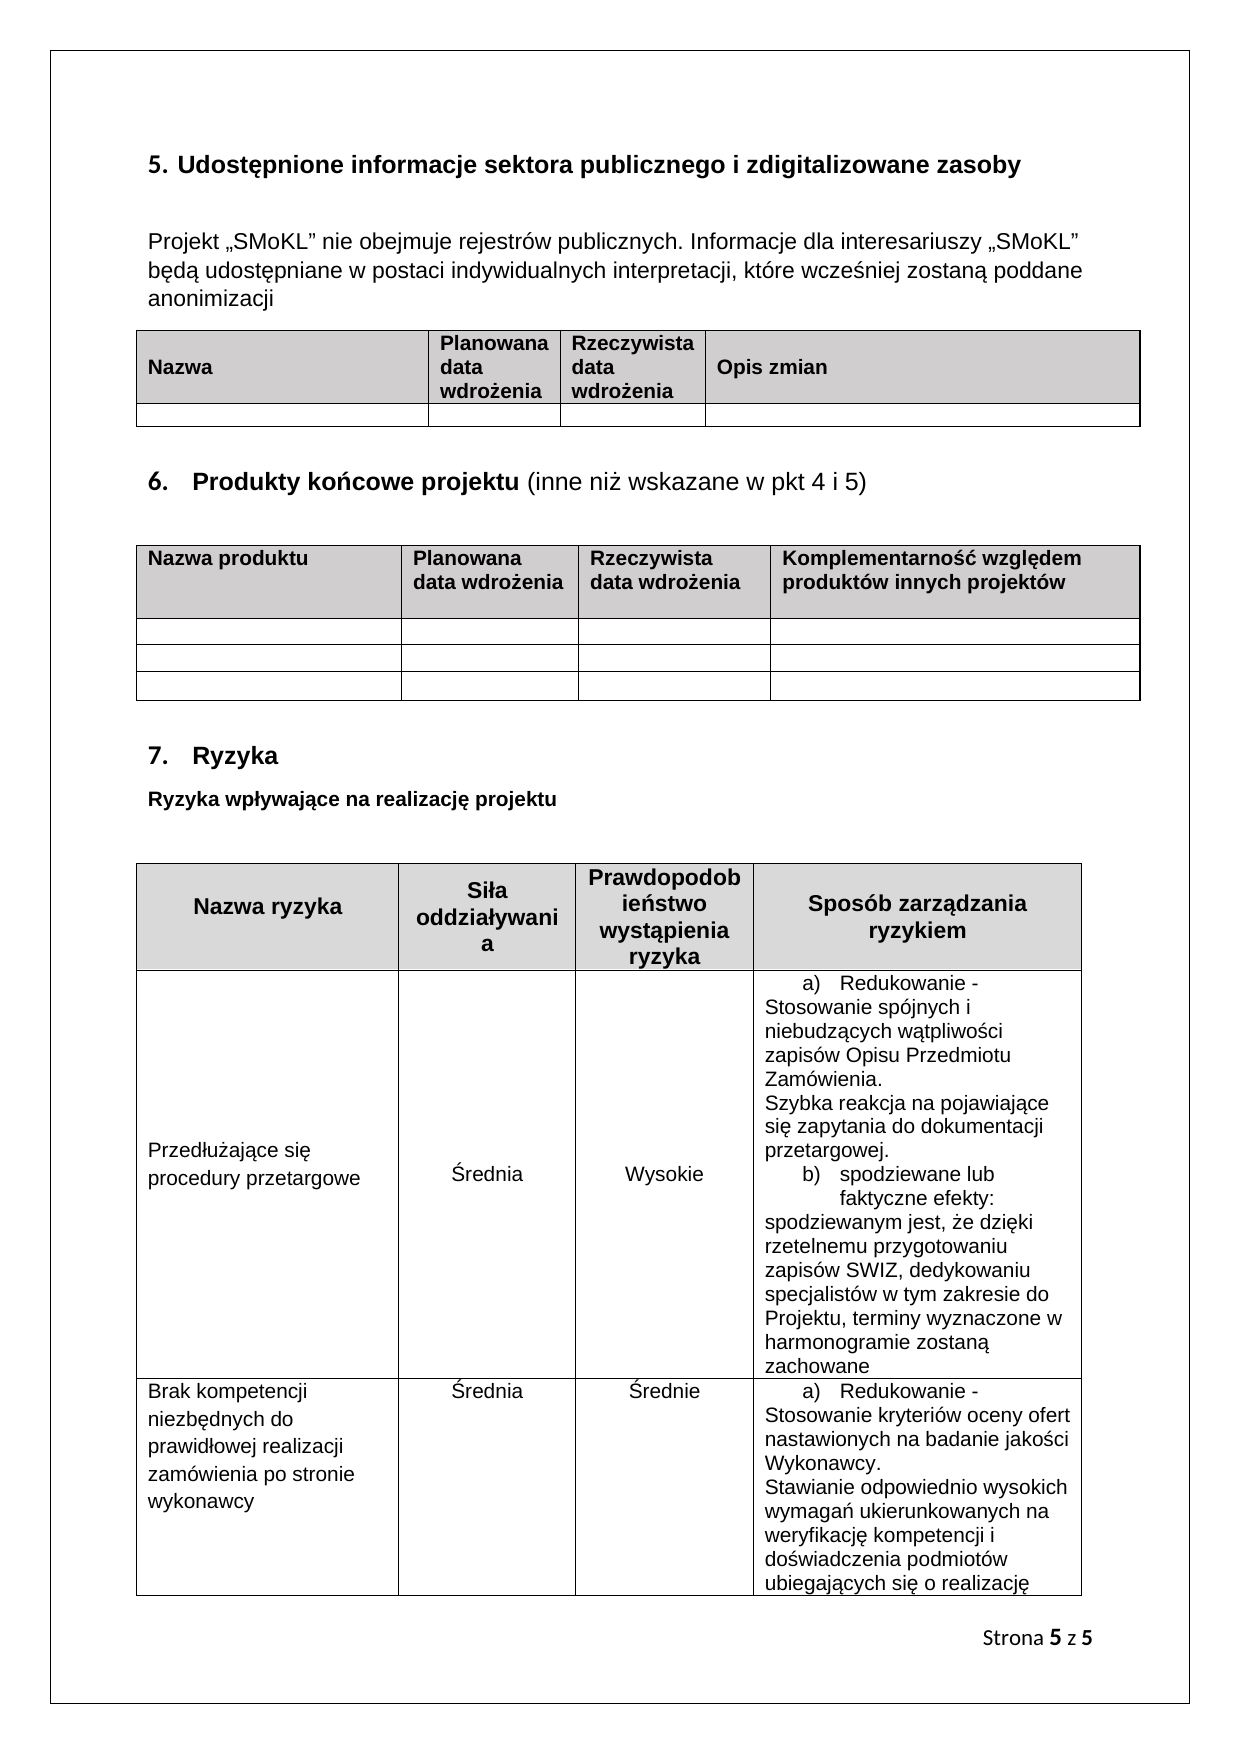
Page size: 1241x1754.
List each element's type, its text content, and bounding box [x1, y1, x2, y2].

subtitle Produkty końcowe projektu (inne niż wskazane w pkt 4 i 5) [148, 464, 1093, 497]
table_header Nazwa ryzyka [137, 864, 398, 969]
subtitle Udostępnione informacje sektora publicznego i zdigitalizowane zasoby [148, 147, 1093, 181]
table_cell [402, 645, 578, 671]
table_header Opis zmian [706, 331, 1139, 403]
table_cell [754, 1379, 1081, 1594]
table_cell [402, 672, 578, 700]
table_cell [706, 404, 1139, 426]
table_cell [771, 645, 1139, 671]
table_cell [137, 1379, 398, 1594]
table_cell [579, 645, 770, 671]
table_cell [561, 404, 705, 426]
table_cell Średnia [399, 971, 575, 1378]
table_header Sposób zarządzania ryzykiem [754, 864, 1081, 969]
table_cell [771, 619, 1139, 644]
table_header Nazwa [137, 331, 428, 403]
table_cell Przedłużające się procedury przetargowe [137, 971, 398, 1378]
table_cell [579, 619, 770, 644]
table_cell [429, 404, 560, 426]
table_cell Średnie [576, 1379, 753, 1594]
table_cell [137, 619, 401, 644]
table_cell Redukowanie - Stosowanie spójnych i niebudzących wątpliwości zapisów Opisu Przedmiotu Zamówienia. Szybka reakcja na pojawiające się zapytania do dokumentacji przetargowej. spodziewane lub faktyczne efekty: spodziewanym jest, że dzięki rzetelnemu przygotowaniu zapisów SWIZ, dedykowaniu specjalistów w tym zakresie do Projektu, terminy wyznaczone w harmonogramie zostaną zachowane [754, 971, 1081, 1378]
table_header Rzeczywista data wdrożenia [561, 331, 705, 403]
table_cell [402, 619, 578, 644]
table_cell [771, 672, 1139, 700]
table_cell [137, 404, 428, 426]
table_cell [137, 645, 401, 671]
table_header Prawdopodobieństwo wystąpienia ryzyka [576, 864, 753, 969]
list Ryzyka [148, 738, 1093, 771]
table_cell Wysokie [576, 971, 753, 1378]
table_header Planowana data wdrożenia [402, 546, 578, 618]
table_cell [137, 672, 401, 700]
table_header Rzeczywista data wdrożenia [579, 546, 770, 618]
text Ryzyka wpływające na realizację projektu [148, 786, 1093, 810]
text Projekt „SMoKL” nie obejmuje rejestrów publicznych. Informacje dla interesariuszy „SMoKL” będą udostępniane w postaci indywidualnych interpretacji, które wcześniej zostaną poddane anonimizacji [148, 228, 1093, 311]
table_header Planowana data wdrożenia [429, 331, 560, 403]
table_header Nazwa produktu [137, 546, 401, 618]
table_header Siła oddziaływania [399, 864, 575, 969]
table_cell [579, 672, 770, 700]
table_cell Średnia [399, 1379, 575, 1594]
table_header Komplementarność względem produktów innych projektów [771, 546, 1139, 618]
